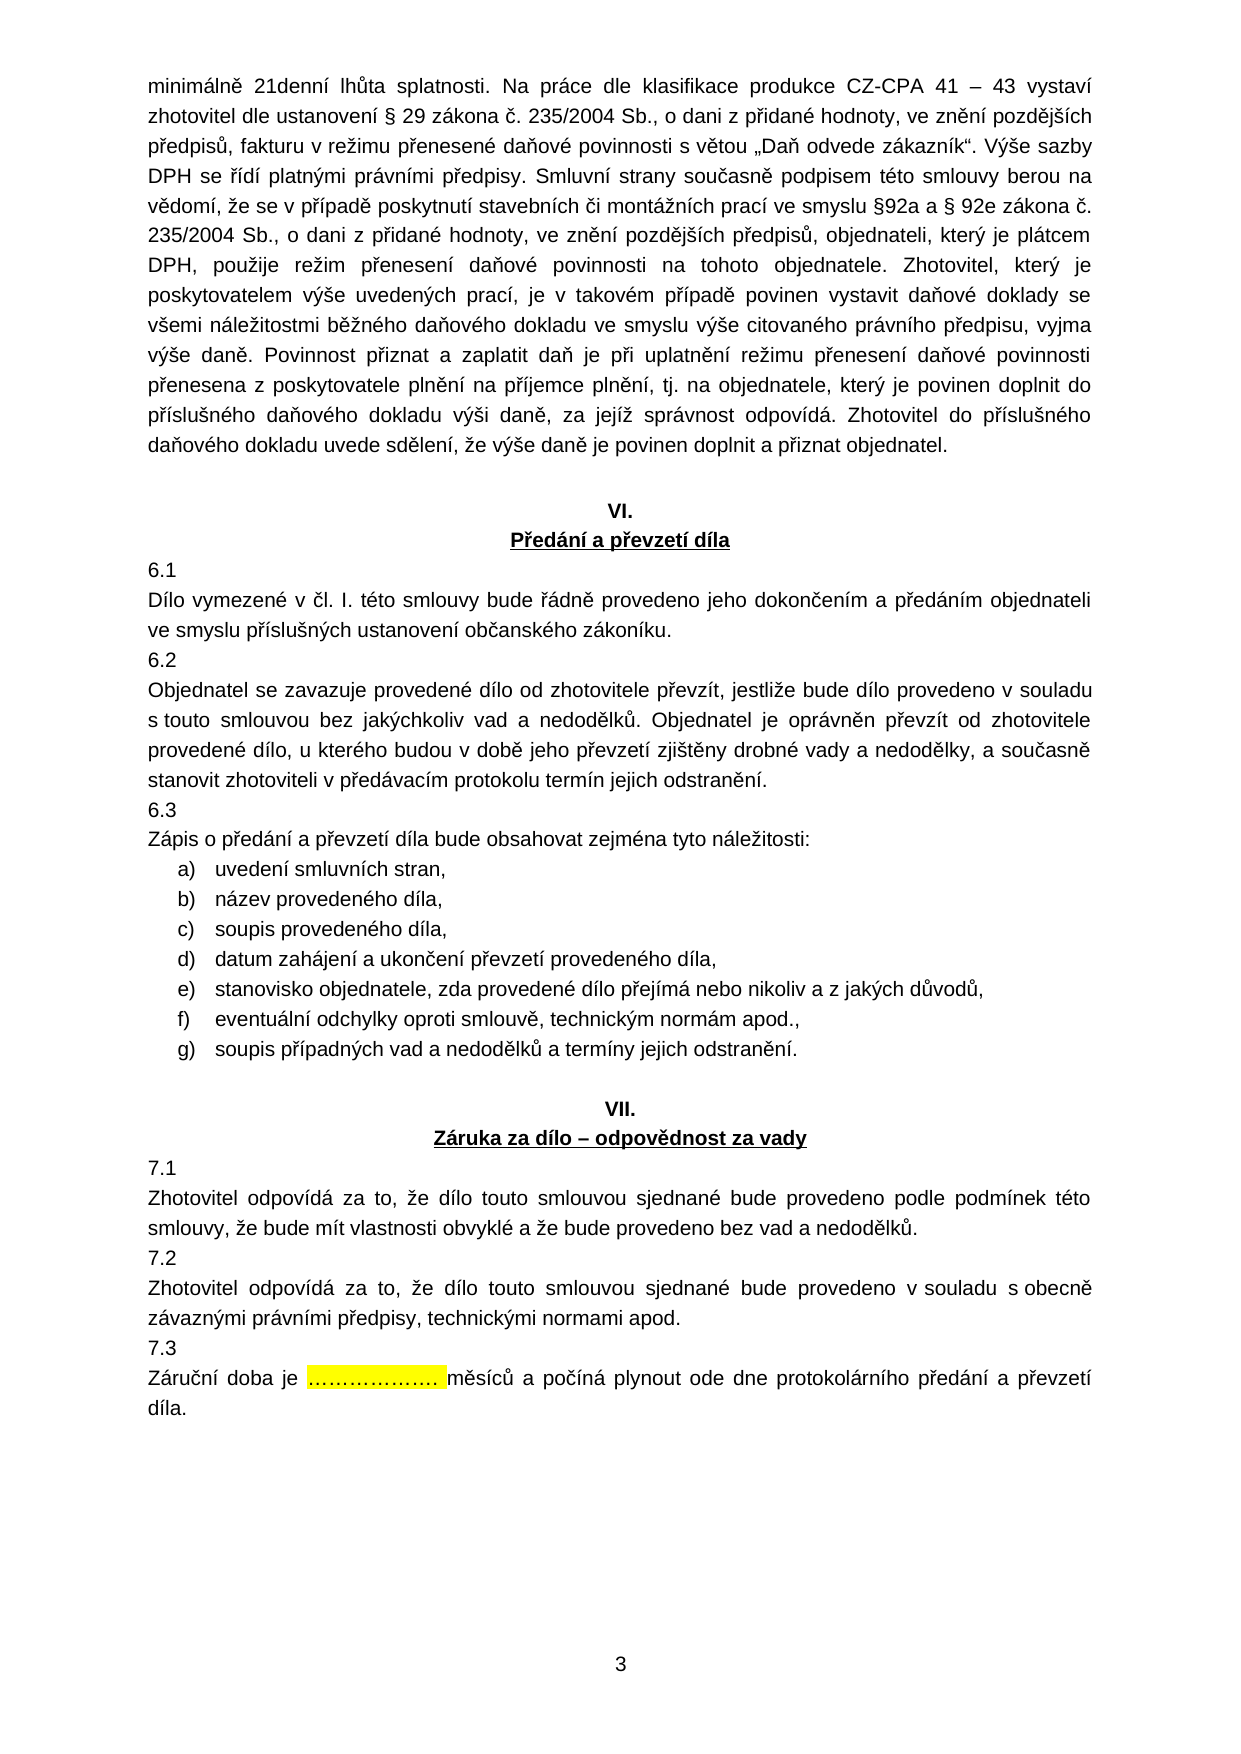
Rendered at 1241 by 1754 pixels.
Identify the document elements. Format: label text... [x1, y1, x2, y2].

list stanovisko objednatele, zda provedené dílo přejímá nebo nikoliv a z jakých důvodů, [177, 977, 1092, 1001]
list datum zahájení a ukončení převzetí provedeného díla, [177, 947, 1092, 971]
text 6.3 [148, 797, 1092, 821]
list název provedeného díla, [177, 887, 1092, 911]
text Objednatel se zavazuje provedené dílo od zhotovitele převzít, jestliže bude dílo provedeno v souladu s touto smlouvou bez jakýchkoliv vad a nedodělků. Objednatel je oprávněn převzít od zhotovitele provedené dílo, u kterého budou v době jeho převzetí zjištěny drobné vady a nedodělky, a současně stanovit zhotoviteli v předávacím protokolu termín jejich odstranění. [148, 678, 1092, 791]
text 7.2 [148, 1246, 1092, 1270]
text Záruka za dílo – odpovědnost za vady [148, 1126, 1092, 1150]
text Předání a převzetí díla [148, 528, 1092, 552]
text Zhotovitel odpovídá za to, že dílo touto smlouvou sjednané bude provedeno podle podmínek této smlouvy, že bude mít vlastnosti obvyklé a že bude provedeno bez vad a nedodělků. [148, 1186, 1092, 1240]
text Dílo vymezené v čl. I. této smlouvy bude řádně provedeno jeho dokončením a předáním objednateli ve smyslu příslušných ustanovení občanského zákoníku. [148, 588, 1092, 642]
text 7.3 [148, 1336, 1092, 1359]
text Zápis o předání a převzetí díla bude obsahovat zejména tyto náležitosti: [148, 827, 1092, 851]
list soupis provedeného díla, [177, 917, 1092, 941]
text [148, 74, 1092, 457]
text 6.2 [148, 648, 1092, 672]
text Záruční doba je ………………. měsíců a počíná plynout ode dne protokolárního předání a převzetí díla. [148, 1365, 1092, 1419]
list eventuální odchylky oproti smlouvě, technickým normám apod., [177, 1007, 1092, 1031]
text 6.1 [148, 558, 1092, 582]
text VI. [148, 498, 1092, 522]
list uvedení smluvních stran, [177, 857, 1092, 881]
text VII. [148, 1096, 1092, 1120]
text Zhotovitel odpovídá za to, že dílo touto smlouvou sjednané bude provedeno v souladu s obecně závaznými právními předpisy, technickými normami apod. [148, 1276, 1092, 1329]
list soupis případných vad a nedodělků a termíny jejich odstranění. [177, 1037, 1092, 1061]
text 7.1 [148, 1156, 1092, 1180]
